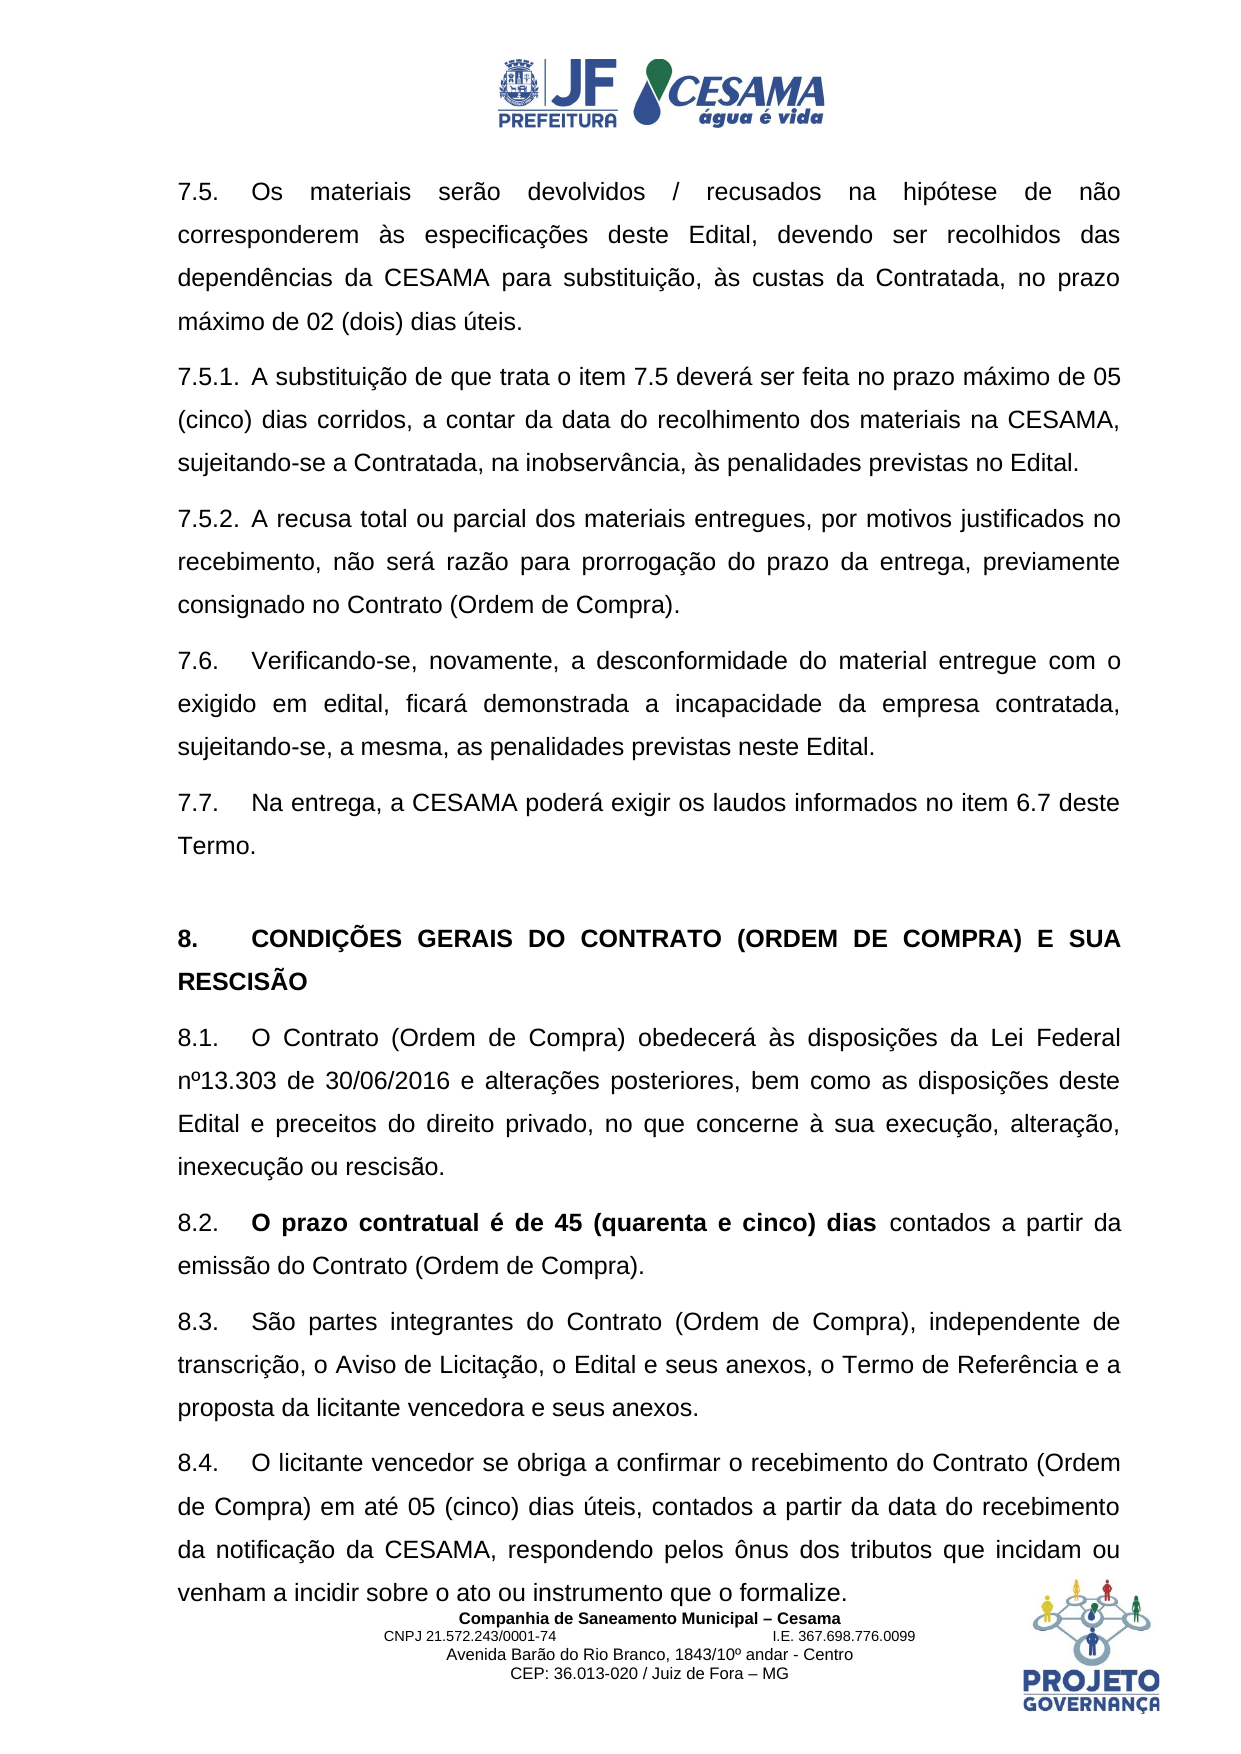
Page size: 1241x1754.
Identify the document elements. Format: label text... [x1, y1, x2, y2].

picture [497, 59, 825, 128]
list O Contrato (Ordem de Compra) obedecerá às disposições da Lei Federal nº13.303 de 30/06/2016 e alterações posteriores, bem como as disposições deste Edital e preceitos do direito privado, no que concerne à sua execução, alteração, inexecução ou rescisão. [177, 1023, 1122, 1181]
list O licitante vencedor se obriga a confirmar o recebimento do Contrato (Ordem de Compra) em até 05 (cinco) dias úteis, contados a partir da data do recebimento da notificação da CESAMA, respondendo pelos ônus dos tributos que incidam ou venham a incidir sobre o ato ou instrumento que o formalize. [177, 1448, 1122, 1607]
list Na entrega, a CESAMA poderá exigir os laudos informados no item 6.7 deste Termo. [177, 788, 1122, 860]
list São partes integrantes do Contrato (Ordem de Compra), independente de transcrição, o Aviso de Licitação, o Edital e seus anexos, o Termo de Referência e a proposta da licitante vencedora e seus anexos. [177, 1307, 1122, 1422]
list A recusa total ou parcial dos materiais entregues, por motivos justificados no recebimento, não será razão para prorrogação do prazo da entrega, previamente consignado no Contrato (Ordem de Compra). [177, 504, 1122, 619]
list Os materiais serão devolvidos / recusados na hipótese de não corresponderem às especificações deste Edital, devendo ser recolhidos das dependências da CESAMA para substituição, às custas da Contratada, no prazo máximo de 02 (dois) dias úteis. [177, 177, 1122, 335]
picture [1023, 1579, 1160, 1714]
list O prazo contratual é de 45 (quarenta e cinco) dias contados a partir da emissão do Contrato (Ordem de Compra). [177, 1208, 1122, 1280]
list CONDIÇÕES GERAIS DO CONTRATO (ORDEM DE COMPRA) E SUA RESCISÃO [177, 924, 1122, 996]
list Verificando-se, novamente, a desconformidade do material entregue com o exigido em edital, ficará demonstrada a incapacidade da empresa contratada, sujeitando-se, a mesma, as penalidades previstas neste Edital. [177, 646, 1122, 761]
list A substituição de que trata o item 7.5 deverá ser feita no prazo máximo de 05 (cinco) dias corridos, a contar da data do recolhimento dos materiais na CESAMA, sujeitando-se a Contratada, na inobservância, às penalidades previstas no Edital. [177, 362, 1122, 477]
